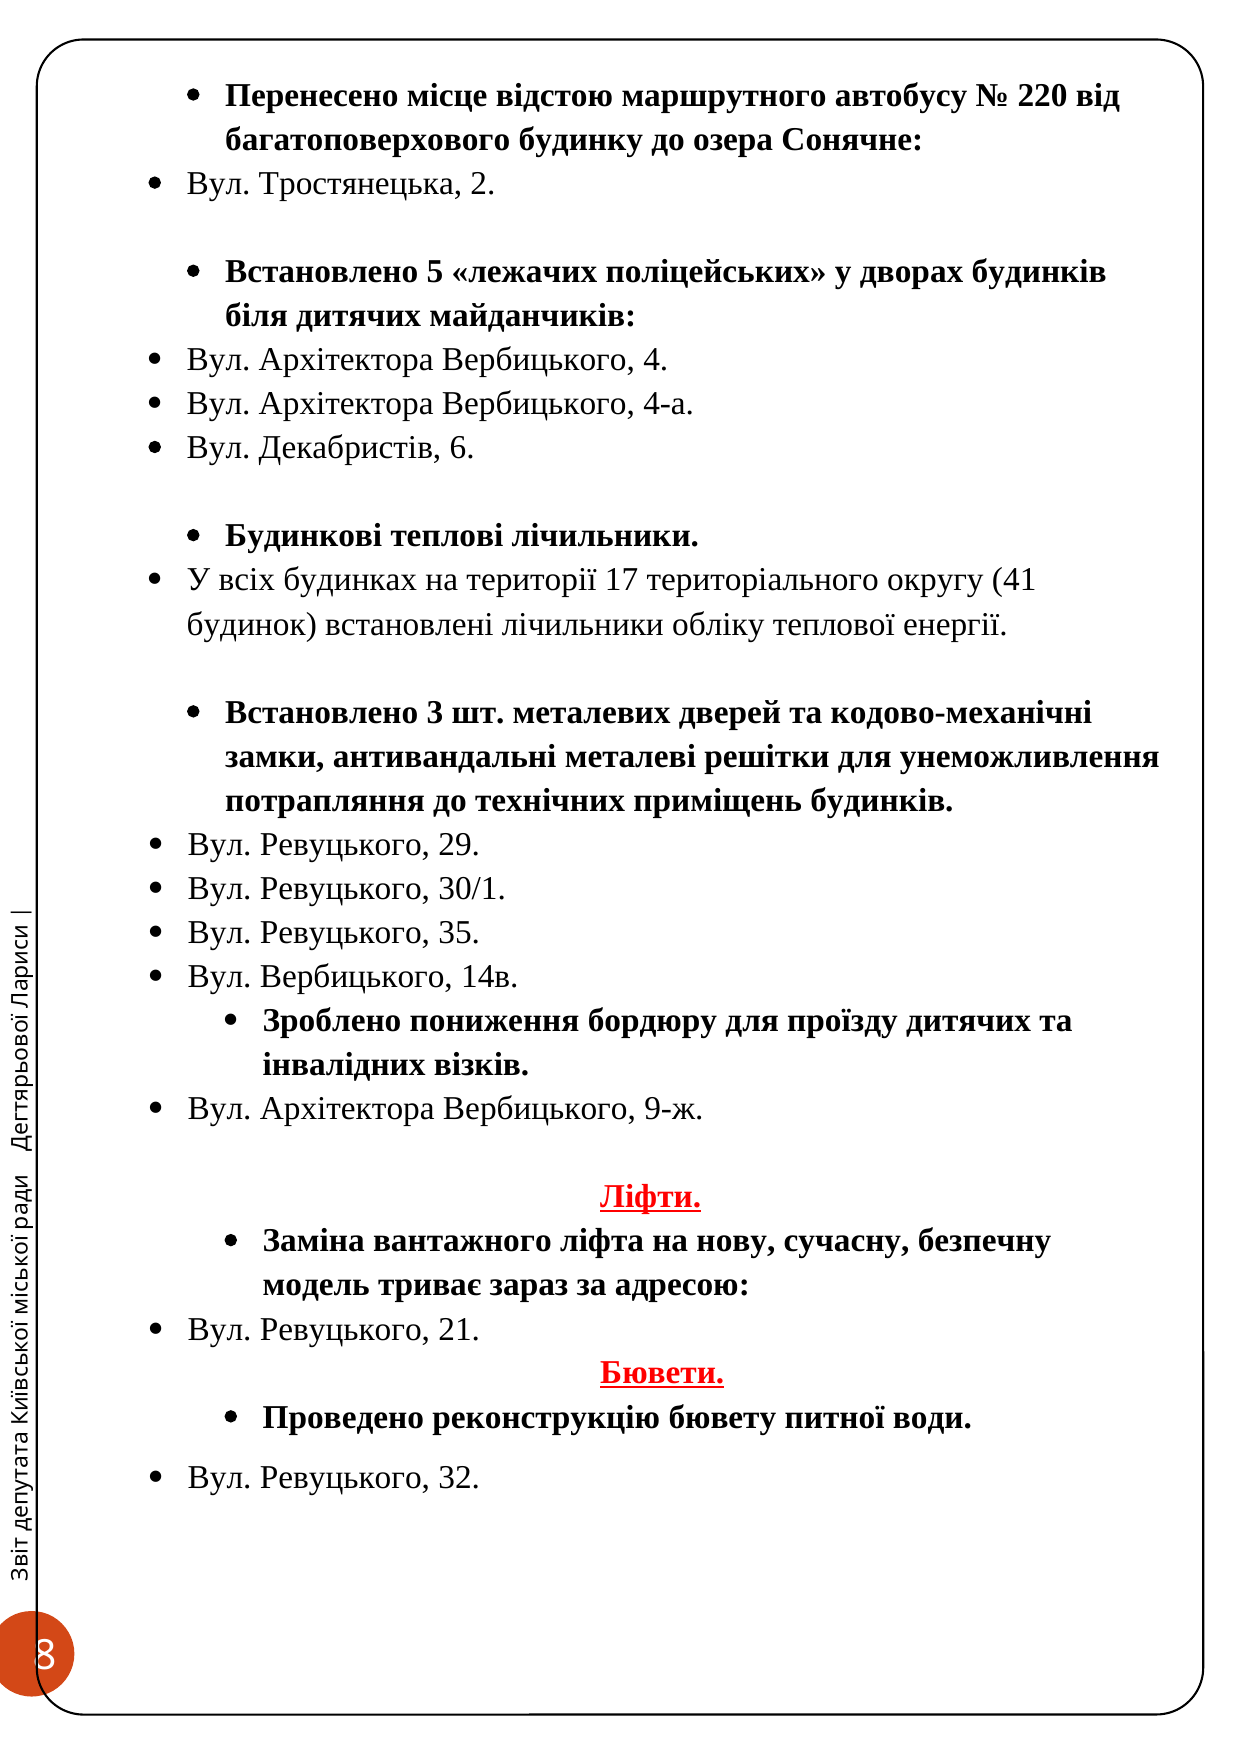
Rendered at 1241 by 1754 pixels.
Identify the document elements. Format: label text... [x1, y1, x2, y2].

list Встановлено 3 шт. металевих дверей та кодово-механічні замки, антивандальні металеві решітки для унеможливлення потрапляння до технічних приміщень будинків. [187, 692, 1165, 818]
list Вул. Тростянецька, 2. [149, 163, 1165, 201]
list Ліфти. [525, 1177, 1165, 1215]
list Вул. Архітектора Вербицького, 9-ж. [150, 1088, 1165, 1127]
list Вул. Архітектора Вербицького, 4. [149, 339, 1165, 378]
list Вул. Ревуцького, 21. [150, 1309, 1165, 1347]
list Зроблено пониження бордюру для проїзду дитячих та інвалідних візків. [225, 1000, 1165, 1083]
list Проведено реконструкцію бювету питної води. [225, 1397, 1165, 1435]
list Вул. Ревуцького, 30/1. [150, 868, 1165, 906]
list У всіх будинках на території 17 територіального округу (41 будинок) встановлені лічильники обліку теплової енергії. [149, 560, 1165, 642]
list Заміна вантажного ліфта на нову, сучасну, безпечну модель триває зараз за адресою: [225, 1221, 1165, 1303]
list Вул. Вербицького, 14в. [150, 956, 1165, 994]
list Вул. Ревуцького, 32. [150, 1458, 1165, 1496]
list Будинкові теплові лічильники. [187, 516, 1165, 554]
list Вул. Ревуцького, 29. [150, 824, 1165, 862]
list Вул. Ревуцького, 35. [150, 912, 1165, 951]
list Вул. Декабристів, 6. [149, 427, 1165, 466]
list Вул. Архітектора Вербицького, 4-а. [149, 383, 1165, 422]
list Встановлено 5 «лежачих поліцейських» у дворах будинків біля дитячих майданчиків: [187, 251, 1165, 334]
list Перенесено місце відстою маршрутного автобусу № 220 від багатоповерхового будинку до озера Сонячне: [187, 75, 1165, 157]
list Бювети. [562, 1353, 1165, 1391]
